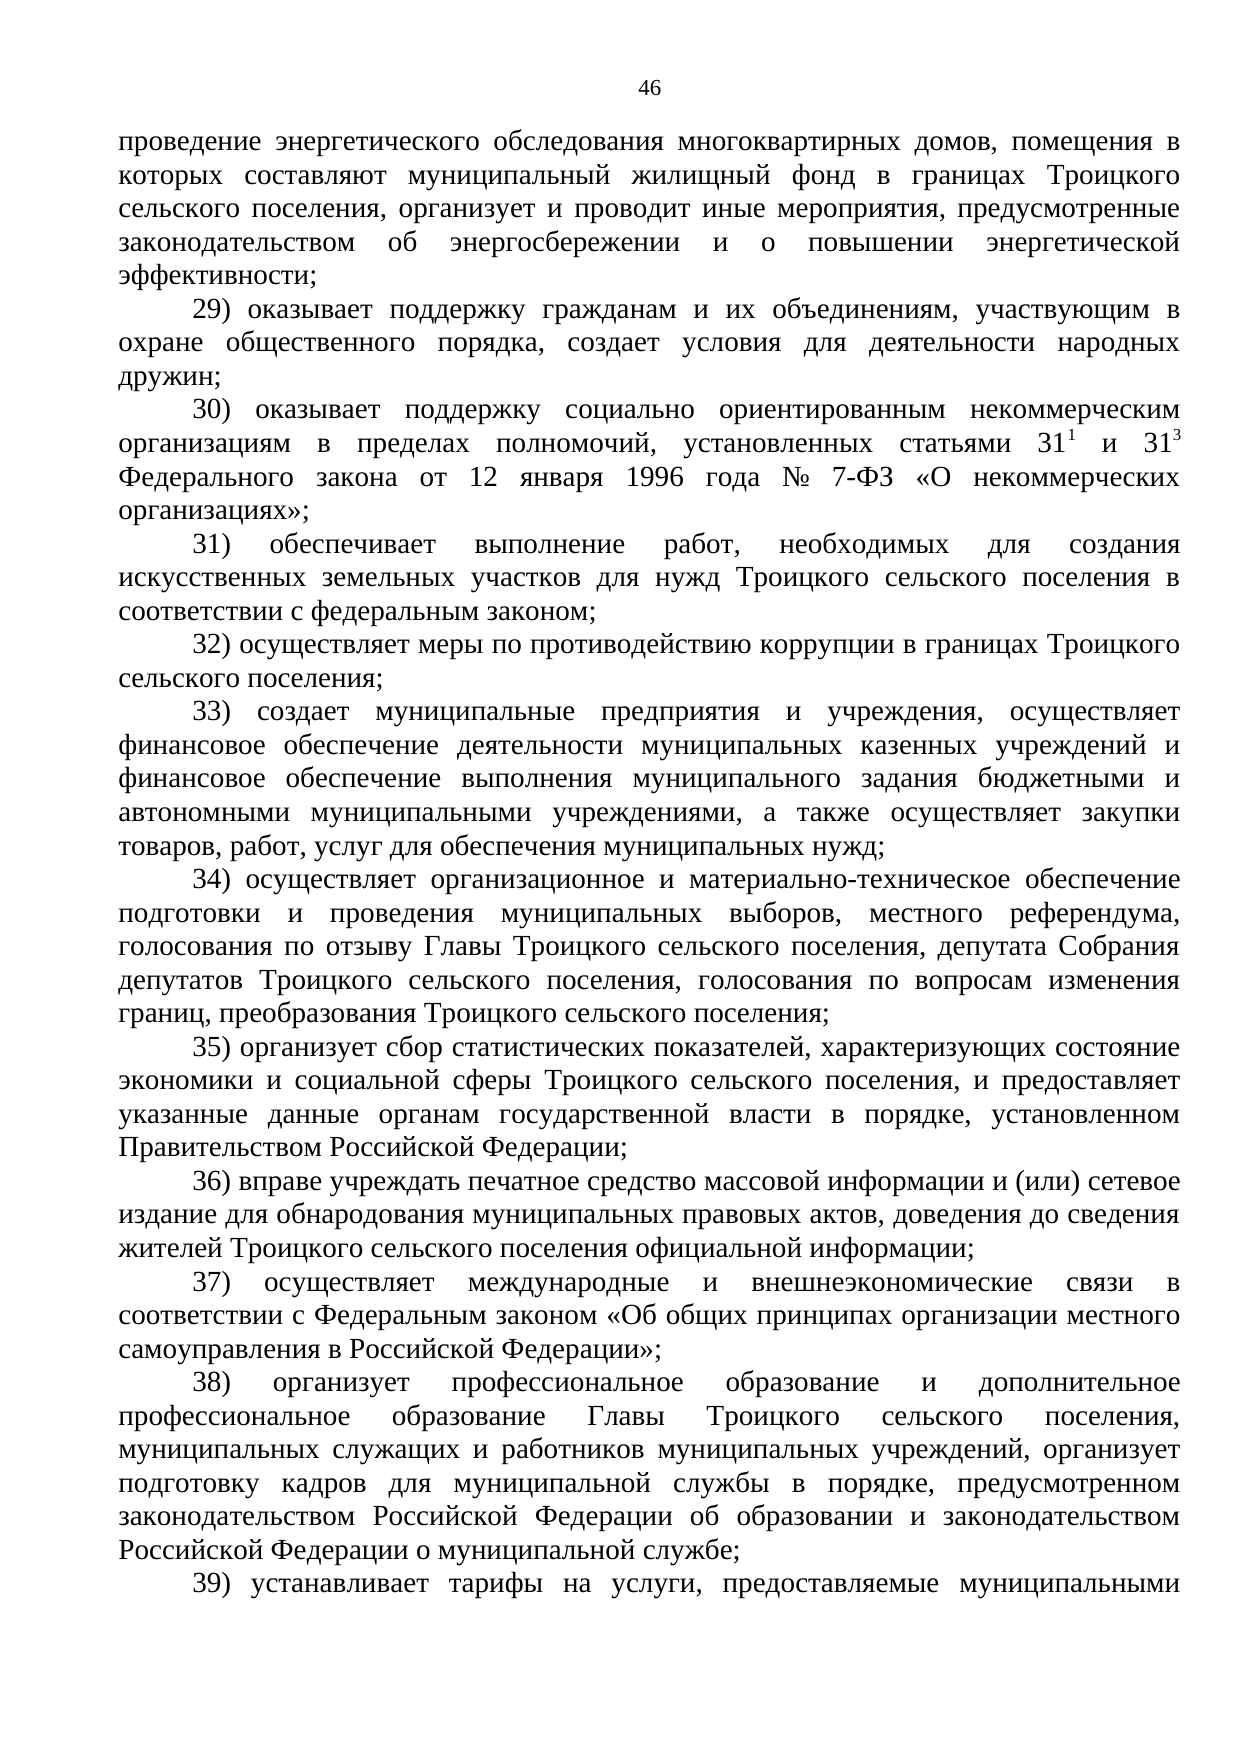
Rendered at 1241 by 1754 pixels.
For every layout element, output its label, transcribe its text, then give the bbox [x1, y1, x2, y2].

text 33) создает муниципальные предприятия и учреждения, осуществляет финансовое обеспечение деятельности муниципальных казенных учреждений и финансовое обеспечение выполнения муниципального задания бюджетными и автономными муниципальными учреждениями, а также осуществляет закупки товаров, работ, услуг для обеспечения муниципальных нужд; [118, 693, 1181, 861]
text 34) осуществляет организационное и материально-техническое обеспечение подготовки и проведения муниципальных выборов, местного референдума, голосования по отзыву Главы Троицкого сельского поселения, депутата Собрания депутатов Троицкого сельского поселения, голосования по вопросам изменения границ, преобразования Троицкого сельского поселения; [118, 861, 1181, 1029]
text 37) осуществляет международные и внешнеэкономические связи в соответствии с Федеральным законом «Об общих принципах организации местного самоуправления в Российской Федерации»; [118, 1264, 1181, 1364]
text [118, 123, 1181, 291]
text 31) обеспечивает выполнение работ, необходимых для создания искусственных земельных участков для нужд Троицкого сельского поселения в соответствии с федеральным законом; [118, 526, 1181, 626]
text 32) осуществляет меры по противодействию коррупции в границах Троицкого сельского поселения; [118, 626, 1181, 693]
text 38) организует профессиональное образование и дополнительное профессиональное образование Главы Троицкого сельского поселения, муниципальных служащих и работников муниципальных учреждений, организует подготовку кадров для муниципальной службы в порядке, предусмотренном законодательством Российской Федерации об образовании и законодательством Российской Федерации о муниципальной службе; [118, 1364, 1181, 1566]
text 29) оказывает поддержку гражданам и их объединениям, участвующим в охране общественного порядка, создает условия для деятельности народных дружин; [118, 291, 1181, 392]
text 30) оказывает поддержку социально ориентированным некоммерческим организациям в пределах полномочий, установленных статьями 311 и 313 Федерального закона от 12 января 1996 года № 7-ФЗ «О некоммерческих организациях»; [118, 392, 1181, 526]
text 36) вправе учреждать печатное средство массовой информации и (или) сетевое издание для обнародования муниципальных правовых актов, доведения до сведения жителей Троицкого сельского поселения официальной информации; [118, 1163, 1181, 1264]
text 35) организует сбор статистических показателей, характеризующих состояние экономики и социальной сферы Троицкого сельского поселения, и предоставляет указанные данные органам государственной власти в порядке, установленном Правительством Российской Федерации; [118, 1029, 1181, 1163]
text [118, 1566, 1181, 1599]
